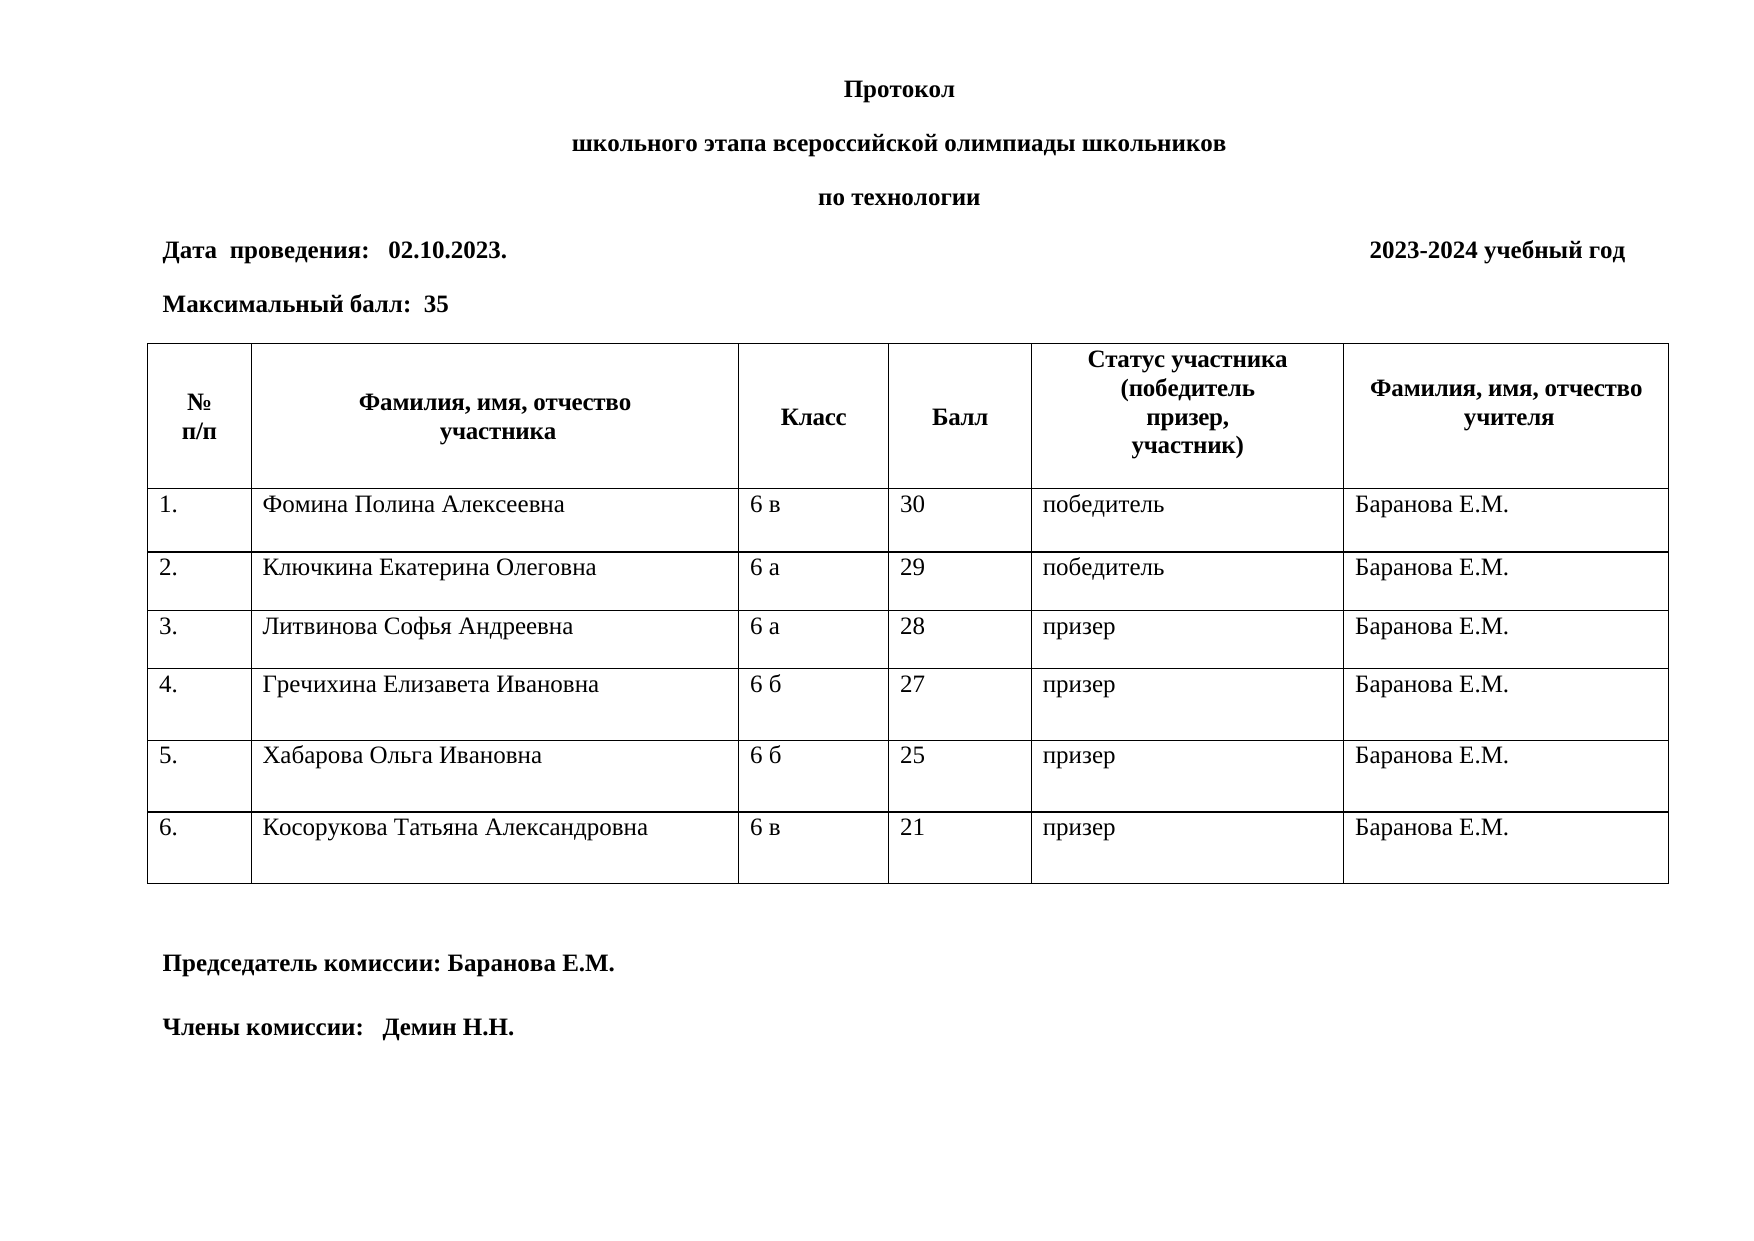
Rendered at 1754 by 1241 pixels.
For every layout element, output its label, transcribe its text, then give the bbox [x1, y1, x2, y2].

table_cell 6 б [739, 741, 888, 811]
table_cell 6 б [739, 669, 888, 739]
text Максимальный балл: 35 [162, 289, 1636, 318]
table_cell 30 [889, 489, 1031, 551]
table_cell 6. [148, 813, 251, 883]
table_cell призер [1032, 741, 1343, 811]
text Председатель комиссии: Баранова Е.М. [162, 948, 1636, 977]
table_cell 3. [148, 611, 251, 668]
table_cell Литвинова Софья Андреевна [252, 611, 738, 668]
text по технологии [162, 182, 1636, 210]
table_cell 21 [889, 813, 1031, 883]
table_cell 29 [889, 553, 1031, 610]
table_cell 28 [889, 611, 1031, 668]
table_cell Гречихина Елизавета Ивановна [252, 669, 738, 739]
table_cell 1. [148, 489, 251, 551]
table_cell Косорукова Татьяна Александровна [252, 813, 738, 883]
table_cell Ключкина Екатерина Олеговна [252, 553, 738, 610]
table_header Класс [739, 344, 888, 488]
table_cell победитель [1032, 553, 1343, 610]
table_cell победитель [1032, 489, 1343, 551]
text Протокол [162, 74, 1636, 103]
table_cell Фомина Полина Алексеевна [252, 489, 738, 551]
table_cell Баранова Е.М. [1344, 611, 1668, 668]
table_cell 6 а [739, 611, 888, 668]
table_cell 6 в [739, 489, 888, 551]
table_cell Хабарова Ольга Ивановна [252, 741, 738, 811]
table_cell Баранова Е.М. [1344, 669, 1668, 739]
table_header Фамилия, имя, отчество учителя [1344, 344, 1668, 488]
table_cell призер [1032, 611, 1343, 668]
table_cell Баранова Е.М. [1344, 741, 1668, 811]
text школьного этапа всероссийской олимпиады школьников [162, 128, 1636, 156]
table_cell 4. [148, 669, 251, 739]
table_cell Баранова Е.М. [1344, 553, 1668, 610]
table_header Балл [889, 344, 1031, 488]
table_cell 5. [148, 741, 251, 811]
table_header Статус участника (победитель призер, участник) [1032, 344, 1343, 488]
table_cell 27 [889, 669, 1031, 739]
table_cell Баранова Е.М. [1344, 813, 1668, 883]
table_cell 6 в [739, 813, 888, 883]
table_header Фамилия, имя, отчество участника [252, 344, 738, 488]
table_header № п/п [148, 344, 251, 488]
text Дата проведения: 02.10.2023. 2023-2024 учебный год [162, 235, 1636, 264]
text Члены комиссии: Демин Н.Н. [162, 1012, 1636, 1041]
table_cell 25 [889, 741, 1031, 811]
table_cell 6 а [739, 553, 888, 610]
table_cell призер [1032, 669, 1343, 739]
table_cell Баранова Е.М. [1344, 489, 1668, 551]
table_cell призер [1032, 813, 1343, 883]
table_cell 2. [148, 553, 251, 610]
